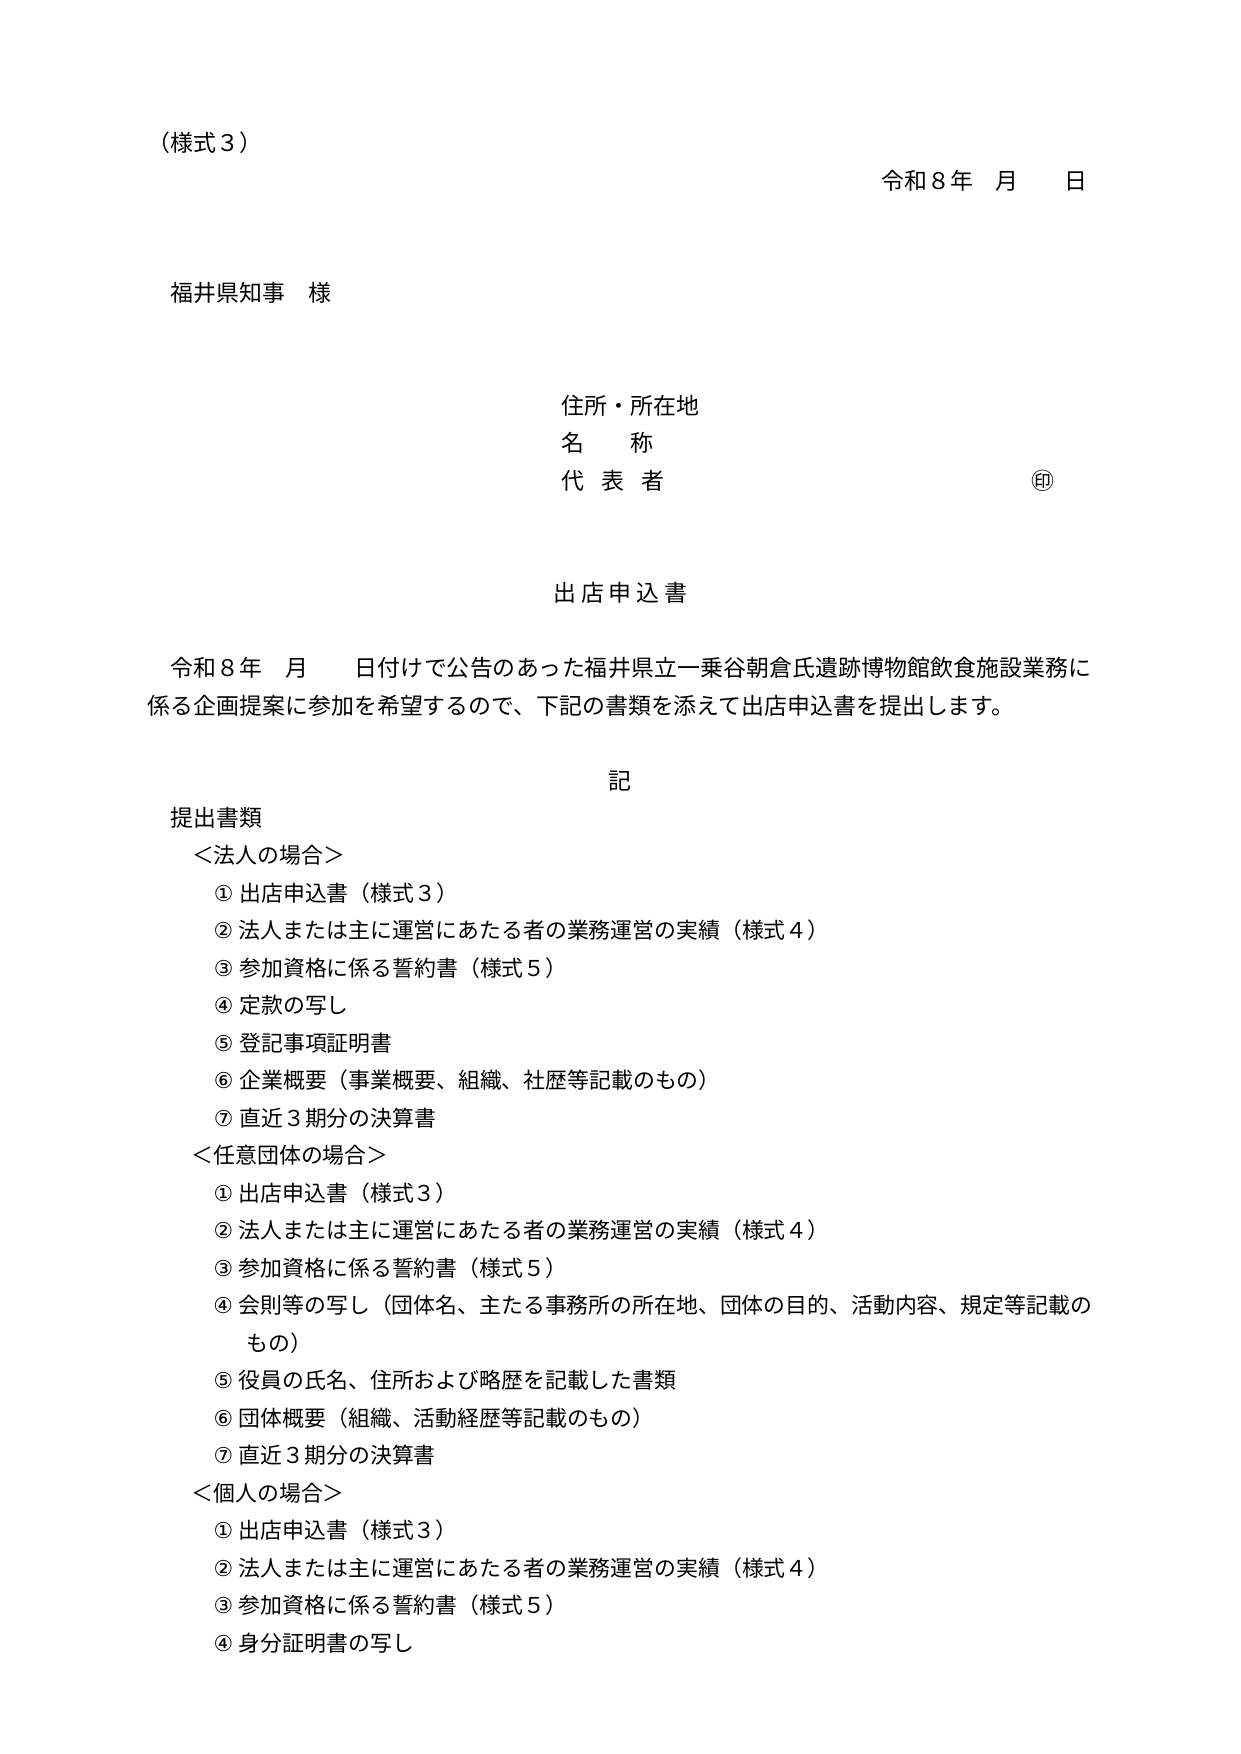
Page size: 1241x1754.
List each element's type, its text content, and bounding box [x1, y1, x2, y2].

text ⑤ 役員の氏名、住所および略歴を記載した書類 [148, 1360, 1092, 1398]
text ⑤ 登記事項証明書 [148, 1023, 1092, 1060]
text ④ 定款の写し [148, 985, 1092, 1023]
text ① 出店申込書（様式３） [148, 1510, 1092, 1548]
text 名称 [561, 423, 1092, 460]
text ④ 会則等の写し（団体名、主たる事務所の所在地、団体の目的、活動内容、規定等記載のもの） [213, 1285, 1092, 1360]
text 令和８年 月 日付けで公告のあった福井県立一乗谷朝倉氏遺跡博物館飲食施設業務に係る企画提案に参加を希望するので、下記の書類を添えて出店申込書を提出します。 [148, 648, 1092, 723]
text ＜任意団体の場合＞ [148, 1135, 1092, 1173]
text ＜法人の場合＞ [148, 835, 1092, 873]
text 福井県知事 様 [148, 273, 1092, 310]
text 令和８年 月 日 [148, 160, 1092, 198]
text 提出書類 [148, 798, 1092, 835]
text ③ 参加資格に係る誓約書（様式５） [148, 948, 1092, 985]
text ⑥ 企業概要（事業概要、組織、社歴等記載のもの） [148, 1060, 1092, 1098]
text ④ 身分証明書の写し [148, 1623, 1092, 1660]
text ⑥ 団体概要（組織、活動経歴等記載のもの） [148, 1398, 1092, 1435]
text ① 出店申込書（様式３） [148, 873, 1092, 910]
text 出店申込書 [148, 573, 1092, 610]
text ② 法人または主に運営にあたる者の業務運営の実績（様式４） [148, 1210, 1092, 1248]
text （様式３） [148, 123, 1092, 160]
text ③ 参加資格に係る誓約書（様式５） [148, 1585, 1092, 1623]
text ① 出店申込書（様式３） [148, 1173, 1092, 1210]
text 代表者 ㊞ [561, 460, 1092, 498]
text ＜個人の場合＞ [148, 1473, 1092, 1510]
subtitle 記 [148, 760, 1092, 798]
text ⑦ 直近３期分の決算書 [148, 1098, 1092, 1135]
text 住所・所在地 [561, 385, 1092, 423]
text ⑦ 直近３期分の決算書 [148, 1435, 1092, 1473]
text ③ 参加資格に係る誓約書（様式５） [213, 1248, 1092, 1285]
text ② 法人または主に運営にあたる者の業務運営の実績（様式４） [148, 1548, 1092, 1585]
text ② 法人または主に運営にあたる者の業務運営の実績（様式４） [148, 910, 1092, 948]
